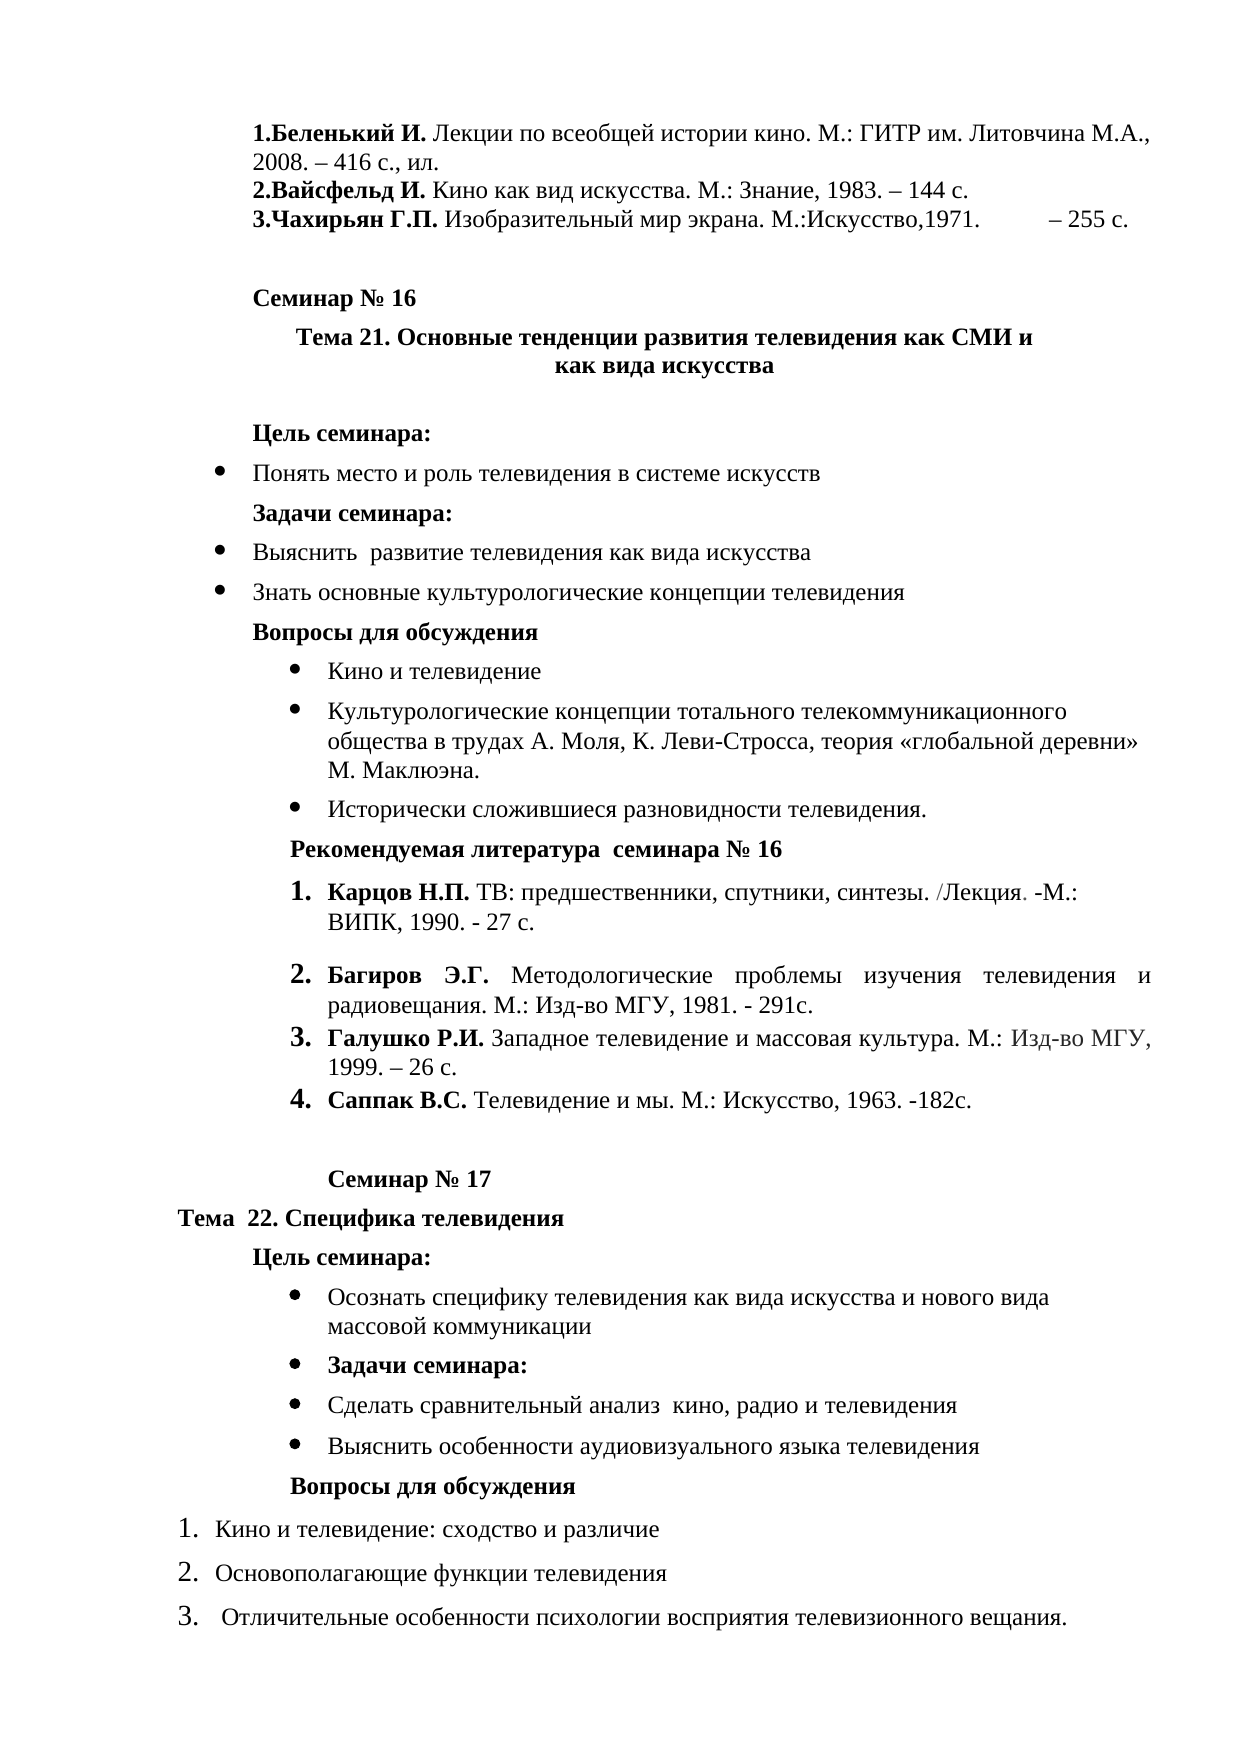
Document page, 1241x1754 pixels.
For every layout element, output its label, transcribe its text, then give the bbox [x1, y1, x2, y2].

list Выяснить особенности аудиовизуального языка телевидения [290, 1431, 1152, 1460]
list Осознать специфику телевидения как вида искусства и нового вида массовой коммуникации [290, 1282, 1152, 1340]
list Кино и телевидение: сходство и различие [177, 1510, 1152, 1543]
text Рекомендуемая литература семинара № 16 [290, 834, 1152, 863]
list Саппак B.C. Телевидение и мы. М.: Искусство, 1963. -182с. [290, 1081, 1152, 1114]
list Карцов Н.П. ТВ: предшественники, спутники, синтезы. /Лекция. -М.: ВИПК, 1990. - 27 с. [290, 873, 1152, 936]
text Семинар № 17 [327, 1164, 1152, 1193]
list Багиров Э.Г. Методологические проблемы изучения телевидения и радиовещания. М.: Изд-во МГУ, 1981. - 291с. [290, 956, 1152, 1019]
text как вида искусства [177, 351, 1152, 379]
list 1.Беленький И. Лекции по всеобщей истории кино. М.: ГИТР им. Литовчина М.А., 2008. – 416 с., ил. [252, 118, 1152, 176]
text Цель семинара: [252, 1242, 1152, 1271]
list Семинар № 16 [252, 283, 1152, 311]
text Тема 22. Специфика телевидения [177, 1203, 1152, 1232]
list Основополагающие функции телевидения [177, 1554, 1152, 1587]
list Задачи семинара: [290, 1351, 1152, 1380]
text Задачи семинара: [252, 498, 1152, 527]
text Цель семинара: [252, 418, 1152, 447]
text Вопросы для обсуждения [252, 617, 1152, 646]
list Понять место и роль телевидения в системе искусств [215, 458, 1152, 487]
list Культурологические концепции тотального телекоммуникационного общества в трудах А. Моля, К. Леви-Стросса, теория «глобальной деревни» М. Маклюэна. [290, 696, 1152, 784]
list Галушко Р.И. Западное телевидение и массовая культура. М.: Изд-во МГУ, 1999. – 26 с. [290, 1019, 1152, 1081]
text Тема 21. Основные тенденции развития телевидения как СМИ и [177, 322, 1152, 351]
list Знать основные культурологические концепции телевидения [215, 577, 1152, 607]
list Выяснить развитие телевидения как вида искусства [215, 537, 1152, 567]
list Кино и телевидение [290, 656, 1152, 686]
list 3.Чахирьян Г.П. Изобразительный мир экрана. М.:Искусство,1971. – 255 с. [252, 204, 1152, 233]
text Вопросы для обсуждения [290, 1471, 1152, 1499]
list Сделать сравнительный анализ кино, радио и телевидения [290, 1391, 1152, 1420]
list Отличительные особенности психологии восприятия телевизионного вещания. [177, 1598, 1152, 1631]
text 2.Вайсфельд И. Кино как вид искусства. М.: Знание, 1983. – 144 с. [252, 176, 1152, 204]
list Исторически сложившиеся разновидности телевидения. [290, 794, 1152, 824]
